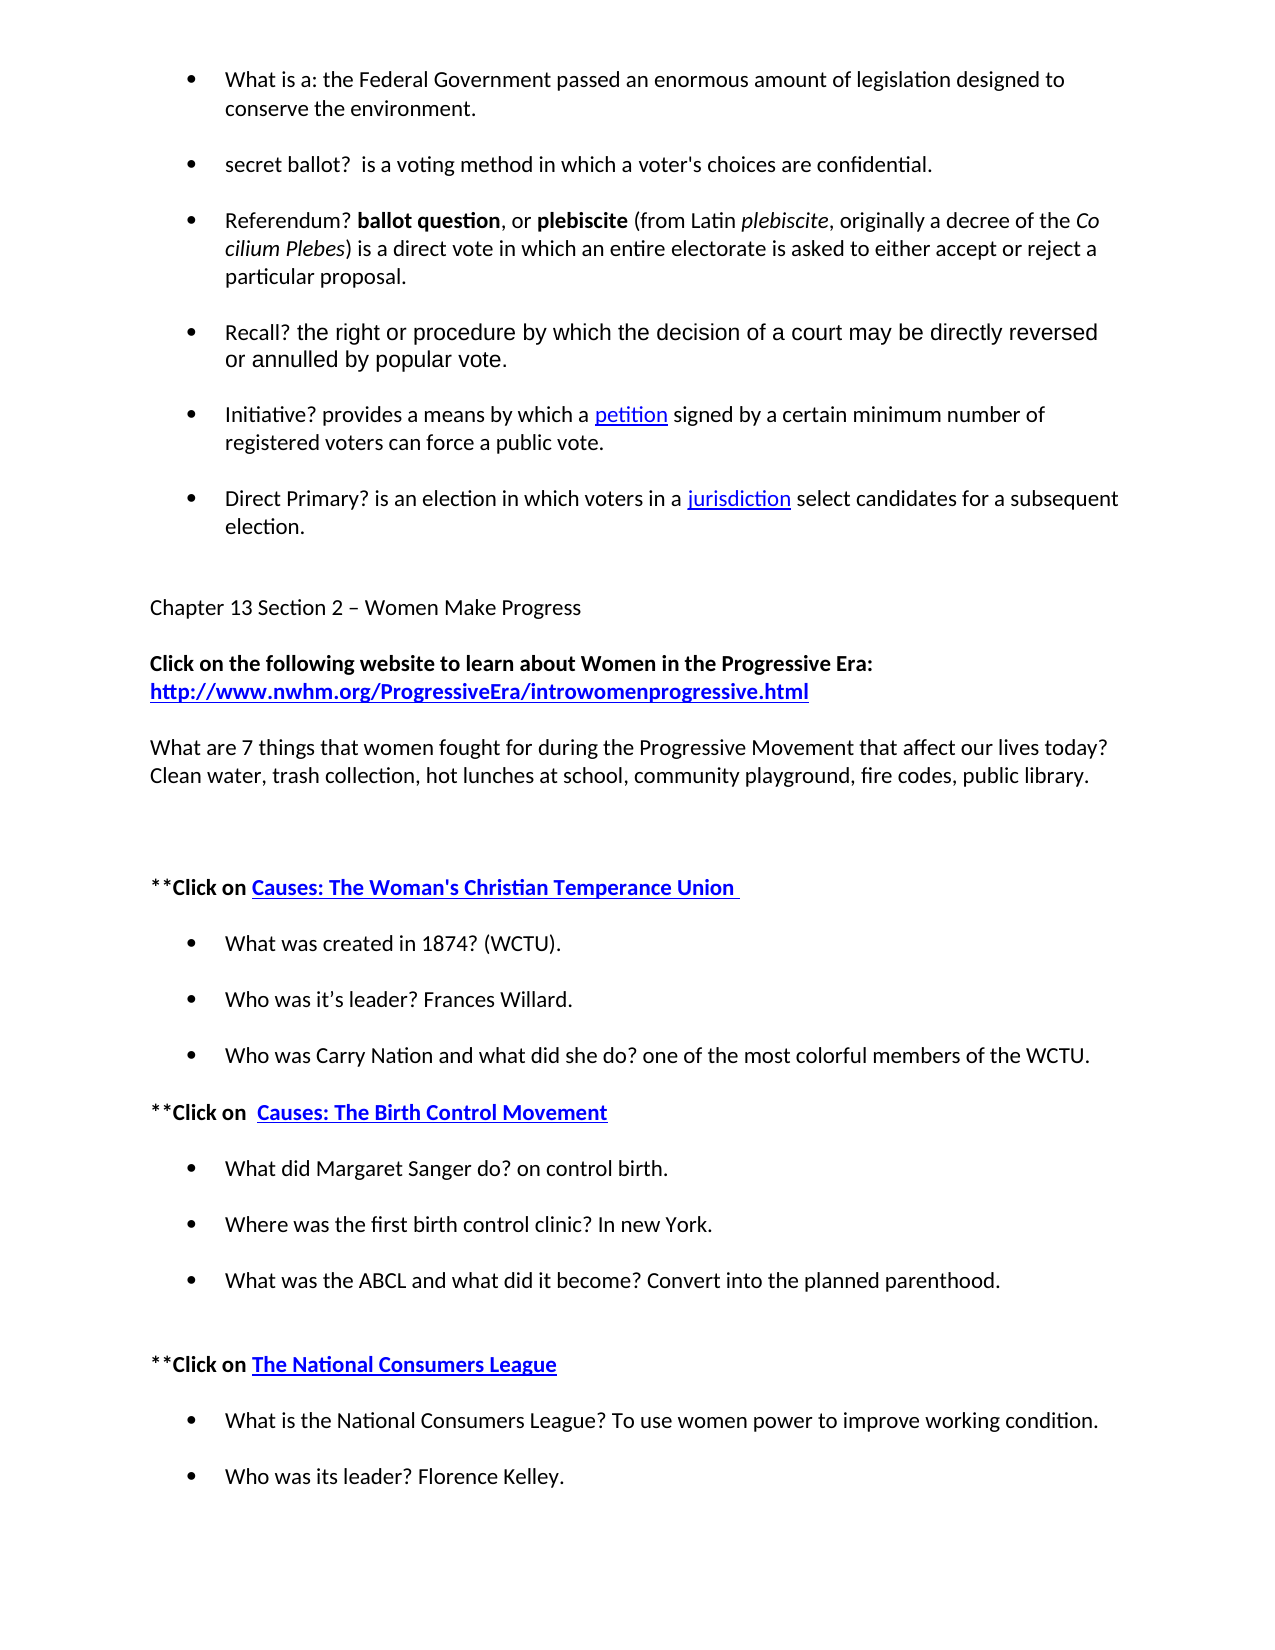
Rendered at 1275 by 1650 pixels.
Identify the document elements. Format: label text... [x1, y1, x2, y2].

text Click on the following website to learn about Women in the Progressive Era: [150, 649, 1125, 677]
list Recall? the right or procedure by which the decision of a court may be directly reversed or annulled by popular vote. [187, 318, 1125, 372]
list Who was its leader? Florence Kelley. [187, 1462, 1125, 1490]
text Chapter 13 Section 2 – Women Make Progress [150, 593, 1125, 621]
text Clean water, trash collection, hot lunches at school, community playground, fire codes, public library. [150, 761, 1125, 789]
text **Click on The National Consumers League [150, 1350, 1125, 1378]
text http://www.nwhm.org/ProgressiveEra/introwomenprogressive.html [150, 677, 1125, 705]
text **Click on Causes: The Birth Control Movement [150, 1098, 1125, 1126]
list Direct Primary? is an election in which voters in a jurisdiction select candidates for a subsequent election. [187, 484, 1125, 540]
list What is the National Consumers League? To use women power to improve working condition. [187, 1406, 1125, 1434]
text **Click on Causes: The Woman's Christian Temperance Union [150, 873, 1125, 902]
list Who was Carry Nation and what did she do? one of the most colorful members of the WCTU. [187, 1042, 1125, 1070]
text What are 7 things that women fought for during the Progressive Movement that affect our lives today? [150, 733, 1125, 761]
list Initiative? provides a means by which a petition signed by a certain minimum number of registered voters can force a public vote. [187, 400, 1125, 456]
list What was created in 1874? (WCTU). [187, 929, 1125, 958]
list What is a: the Federal Government passed an enormous amount of legislation designed to conserve the environment. [187, 66, 1125, 122]
list What was the ABCL and what did it become? Convert into the planned parenthood. [187, 1266, 1125, 1294]
list secret ballot? is a voting method in which a voter's choices are confidential. [187, 150, 1125, 178]
list What did Margaret Sanger do? on control birth. [187, 1154, 1125, 1182]
list Who was it’s leader? Frances Willard. [187, 986, 1125, 1014]
list Referendum? ballot question, or plebiscite (from Latin plebiscite, originally a decree of the Co cilium Plebes) is a direct vote in which an entire electorate is asked to either accept or reject a particular proposal. [187, 206, 1125, 290]
list Where was the first birth control clinic? In new York. [187, 1210, 1125, 1238]
